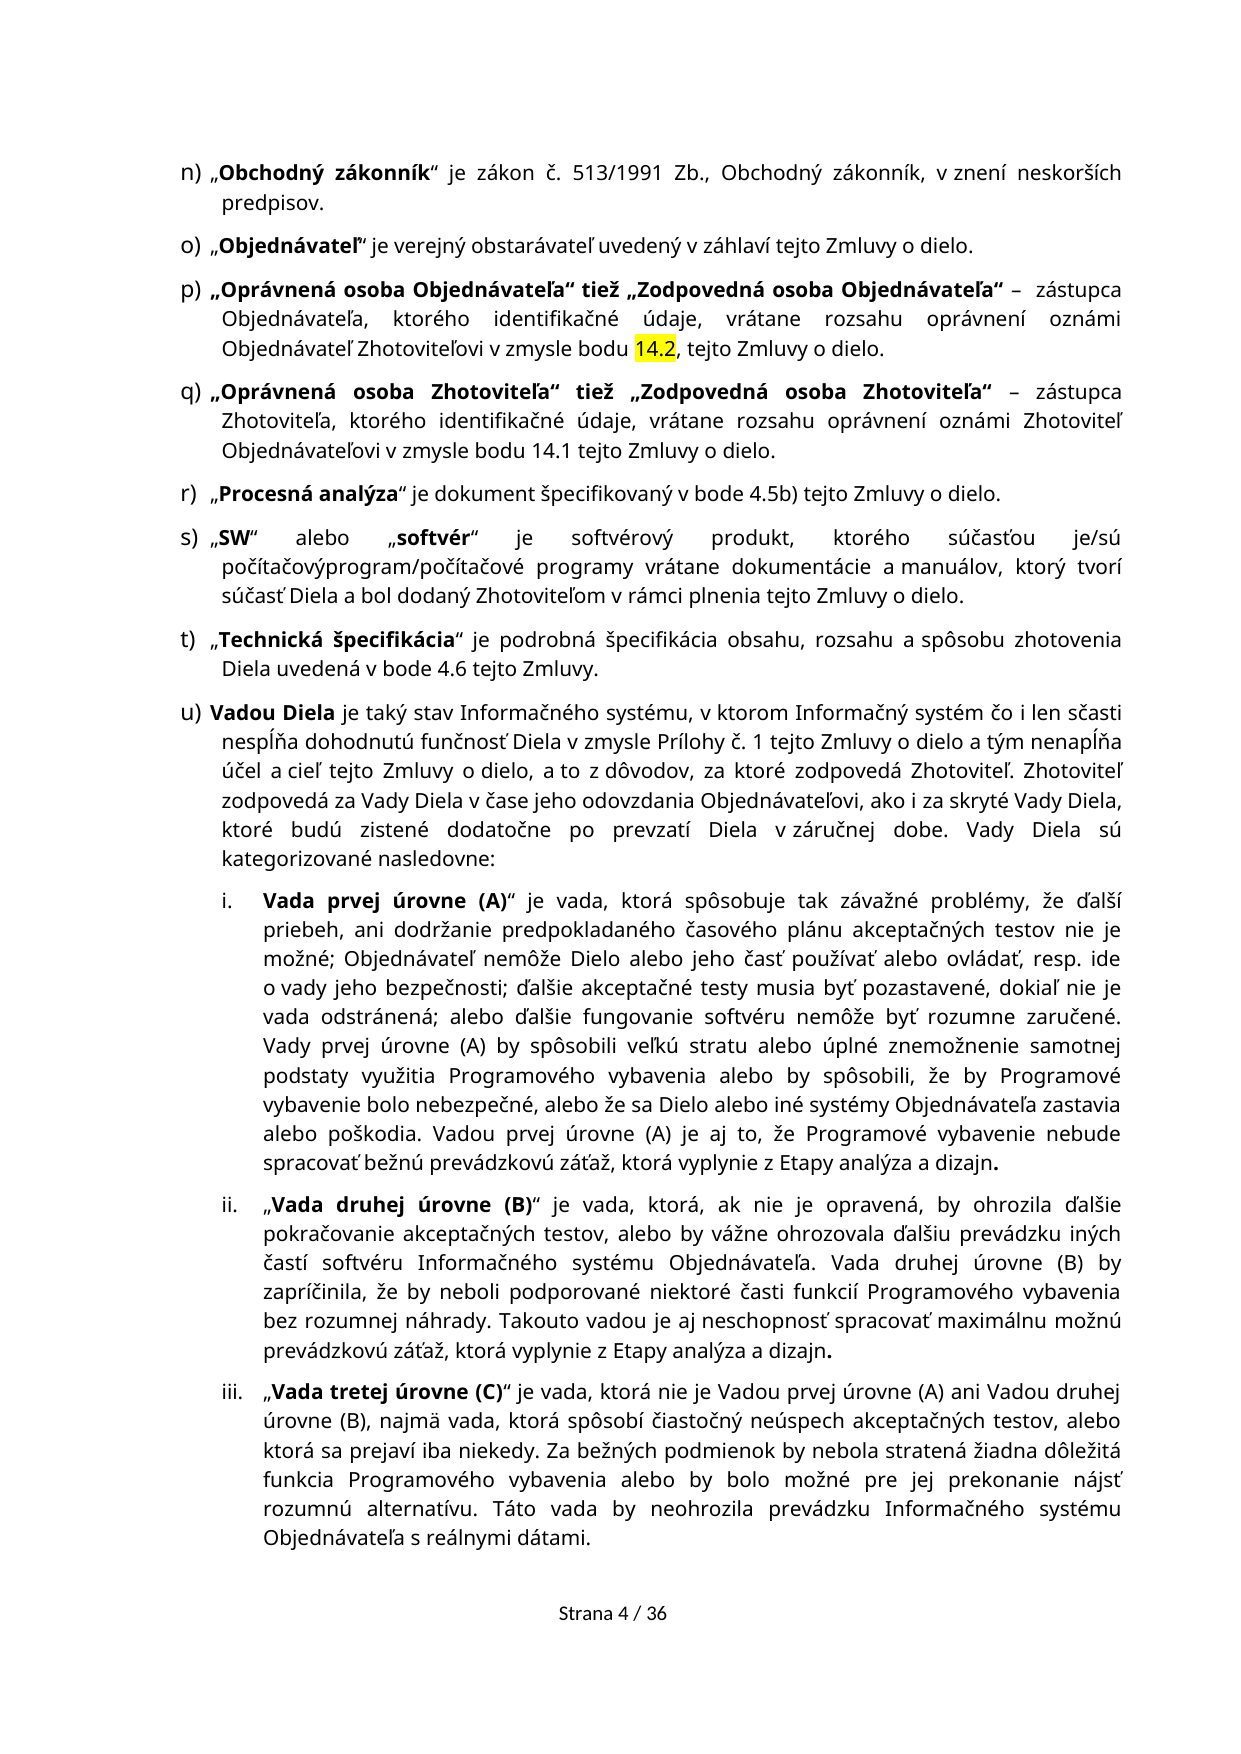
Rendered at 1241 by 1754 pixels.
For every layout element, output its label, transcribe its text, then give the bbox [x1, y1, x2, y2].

list Vadou Diela je taký stav Informačného systému, v ktorom Informačný systém čo i len sčasti nespĺňa dohodnutú funčnosť Diela v zmysle Prílohy č. 1 tejto Zmluvy o dielo a tým nenapĺňa účel a cieľ tejto Zmluvy o dielo, a to z dôvodov, za ktoré zodpovedá Zhotoviteľ. Zhotoviteľ zodpovedá za Vady Diela v čase jeho odovzdania Objednávateľovi, ako i za skryté Vady Diela, ktoré budú zistené dodatočne po prevzatí Diela v záručnej dobe. Vady Diela sú kategorizované nasledovne: [180, 696, 1122, 873]
list „Technická špecifikácia“ je podrobná špecifikácia obsahu, rozsahu a spôsobu zhotovenia Diela uvedená v bode 4.6 tejto Zmluvy. [180, 623, 1122, 683]
list „SW“ alebo „softvér“ je softvérový produkt, ktorého súčasťou je/sú počítačovýprogram/počítačové programy vrátane dokumentácie a manuálov, ktorý tvorí súčasť Diela a bol dodaný Zhotoviteľom v rámci plnenia tejto Zmluvy o dielo. [180, 521, 1122, 610]
list „Procesná analýza“ je dokument špecifikovaný v bode 4.5b) tejto Zmluvy o dielo. [180, 477, 1122, 508]
list „Obchodný zákonník“ je zákon č. 513/1991 Zb., Obchodný zákonník, v znení neskorších predpisov. [180, 156, 1122, 216]
list „Oprávnená osoba Objednávateľa“ tiež „Zodpovedná osoba Objednávateľa“ – zástupca Objednávateľa, ktorého identifikačné údaje, vrátane rozsahu oprávnení oznámi Objednávateľ Zhotoviteľovi v zmysle bodu 14.2, tejto Zmluvy o dielo. [180, 273, 1122, 362]
list „Vada druhej úrovne (B)“ je vada, ktorá, ak nie je opravená, by ohrozila ďalšie pokračovanie akceptačných testov, alebo by vážne ohrozovala ďalšiu prevádzku iných častí softvéru Informačného systému Objednávateľa. Vada druhej úrovne (B) by zapríčinila, že by neboli podporované niektoré časti funkcií Programového vybavenia bez rozumnej náhrady. Takouto vadou je aj neschopnosť spracovať maximálnu možnú prevádzkovú záťaž, ktorá vyplynie z Etapy analýza a dizajn. [221, 1189, 1122, 1364]
list „Objednávateľ“ je verejný obstarávateľ uvedený v záhlaví tejto Zmluvy o dielo. [180, 229, 1122, 260]
list „Vada tretej úrovne (C)“ je vada, ktorá nie je Vadou prvej úrovne (A) ani Vadou druhej úrovne (B), najmä vada, ktorá spôsobí čiastočný neúspech akceptačných testov, alebo ktorá sa prejaví iba niekedy. Za bežných podmienok by nebola stratená žiadna dôležitá funkcia Programového vybavenia alebo by bolo možné pre jej prekonanie nájsť rozumnú alternatívu. Táto vada by neohrozila prevádzku Informačného systému Objednávateľa s reálnymi dátami. [221, 1377, 1122, 1552]
list „Oprávnená osoba Zhotoviteľa“ tiež „Zodpovedná osoba Zhotoviteľa“ – zástupca Zhotoviteľa, ktorého identifikačné údaje, vrátane rozsahu oprávnení oznámi Zhotoviteľ Objednávateľovi v zmysle bodu 14.1 tejto Zmluvy o dielo. [180, 375, 1122, 464]
list Vada prvej úrovne (A)“ je vada, ktorá spôsobuje tak závažné problémy, že ďalší priebeh, ani dodržanie predpokladaného časového plánu akceptačných testov nie je možné; Objednávateľ nemôže Dielo alebo jeho časť používať alebo ovládať, resp. ide o vady jeho bezpečnosti; ďalšie akceptačné testy musia byť pozastavené, dokiaľ nie je vada odstránená; alebo ďalšie fungovanie softvéru nemôže byť rozumne zaručené. Vady prvej úrovne (A) by spôsobili veľkú stratu alebo úplné znemožnenie samotnej podstaty využitia Programového vybavenia alebo by spôsobili, že by Programové vybavenie bolo nebezpečné, alebo že sa Dielo alebo iné systémy Objednávateľa zastavia alebo poškodia. Vadou prvej úrovne (A) je aj to, že Programové vybavenie nebude spracovať bežnú prevádzkovú záťaž, ktorá vyplynie z Etapy analýza a dizajn. [221, 885, 1122, 1177]
